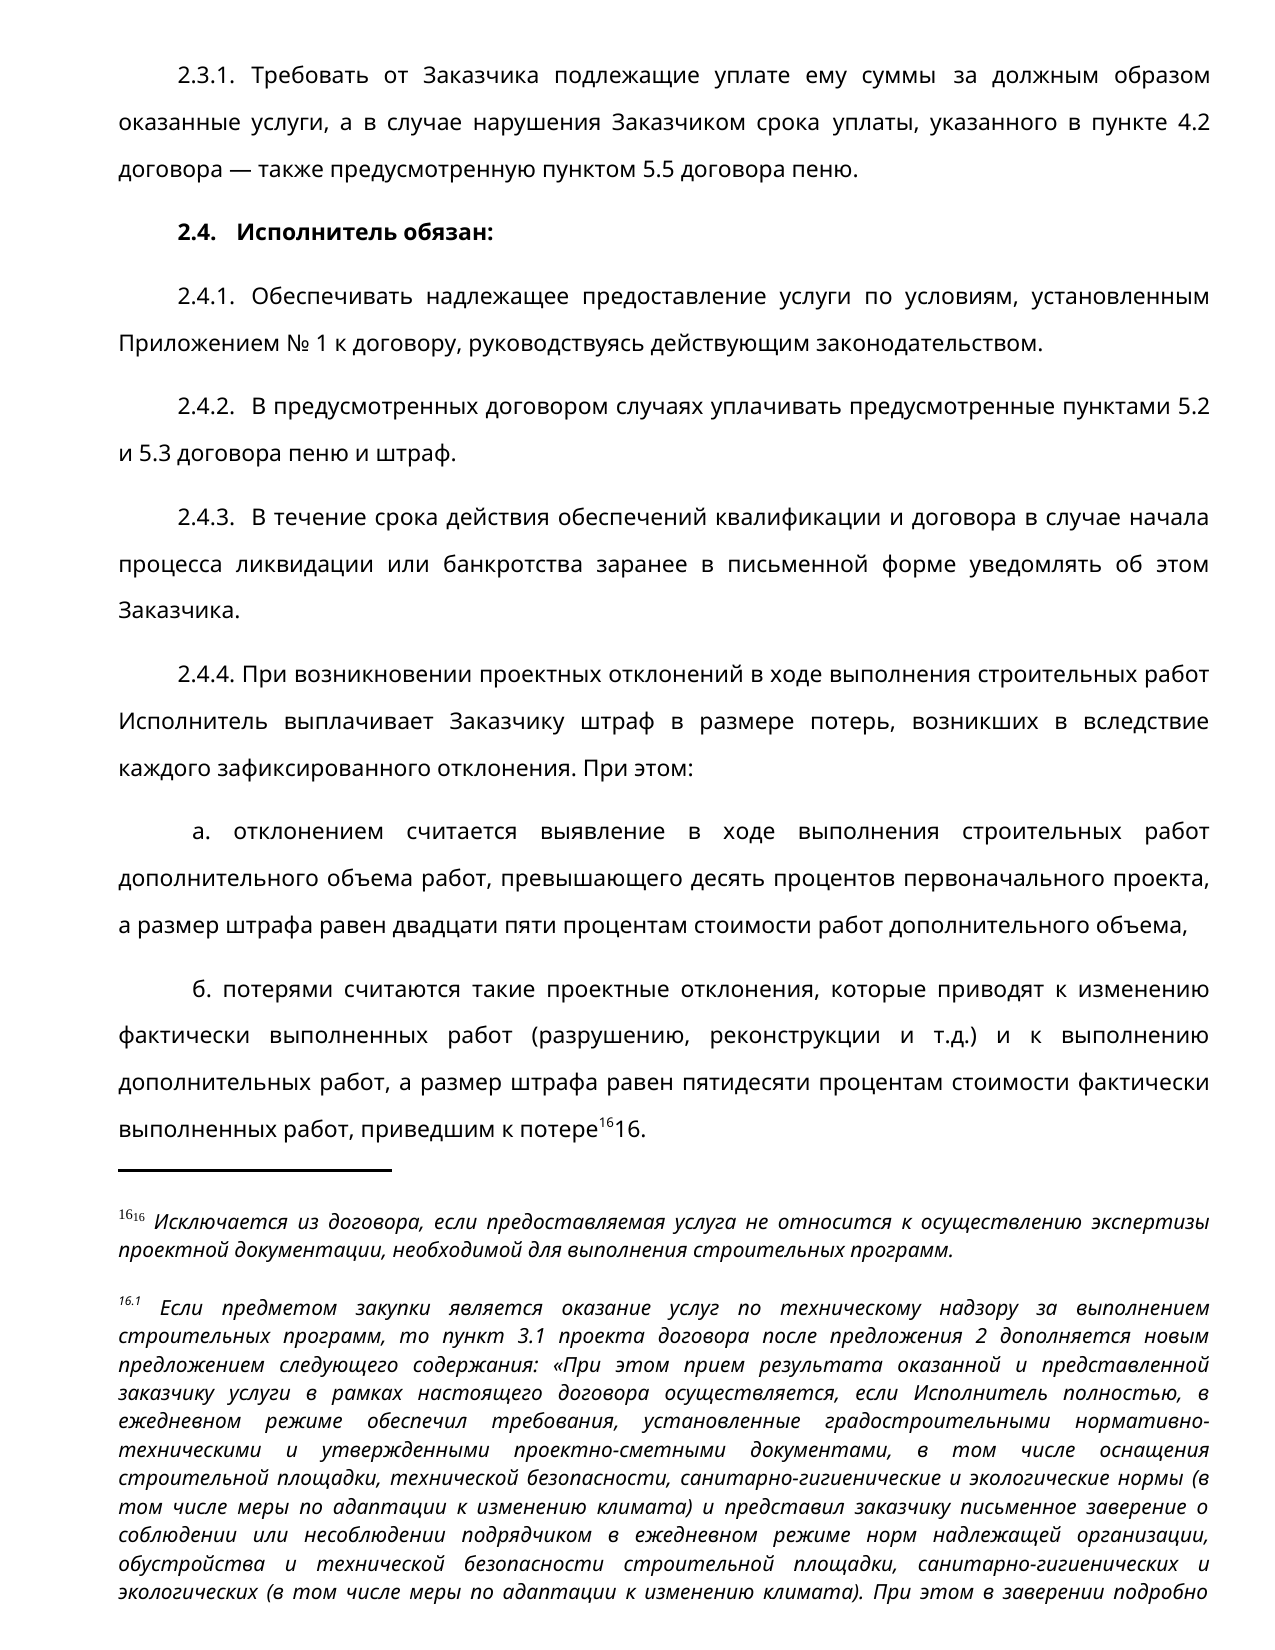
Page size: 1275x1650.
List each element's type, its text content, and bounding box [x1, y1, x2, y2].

text 2.4.4. При возникновении проектных отклонений в ходе выполнения строительных работ Исполнитель выплачивает Заказчику штраф в размере потерь, возникших в вследствие каждого зафиксированного отклонения. При этом: [118, 658, 1211, 783]
text 2.4.3. В течение срока действия обеспечений квалификации и договора в случае начала процесса ликвидации или банкротства заранее в письменной форме уведомлять об этом Заказчика. [118, 501, 1211, 626]
text 2.3.1. Требовать от Заказчика подлежащие уплате ему суммы за должным образом оказанные услуги, а в случае нарушения Заказчиком срока уплаты, указанного в пункте 4.2 договора — также предусмотренную пунктом 5.5 договора пеню. [118, 59, 1211, 184]
text 2.4. Исполнитель обязан: [118, 216, 1211, 248]
text 2.4.1. Обеспечивать надлежащее предоставление услуги по условиям, установленным Приложением № 1 к договору, руководствуясь действующим законодательством. [118, 280, 1211, 358]
text 2.4.2. В предусмотренных договором случаях уплачивать предусмотренные пунктами 5.2 и 5.3 договора пеню и штраф. [118, 390, 1211, 468]
text б. потерями считаются такие проектные отклонения, которые приводят к изменению фактически выполненных работ (разрушению, реконструкции и т.д.) и к выполнению дополнительных работ, а размер штрафа равен пятидесяти процентам стоимости фактически выполненных работ, приведшим к потере16. [118, 973, 1211, 1144]
text а. отклонением считается выявление в ходе выполнения строительных работ дополнительного объема работ, превышающего десять процентов первоначального проекта, а размер штрафа равен двадцати пяти процентам стоимости работ дополнительного объема, [118, 815, 1211, 940]
